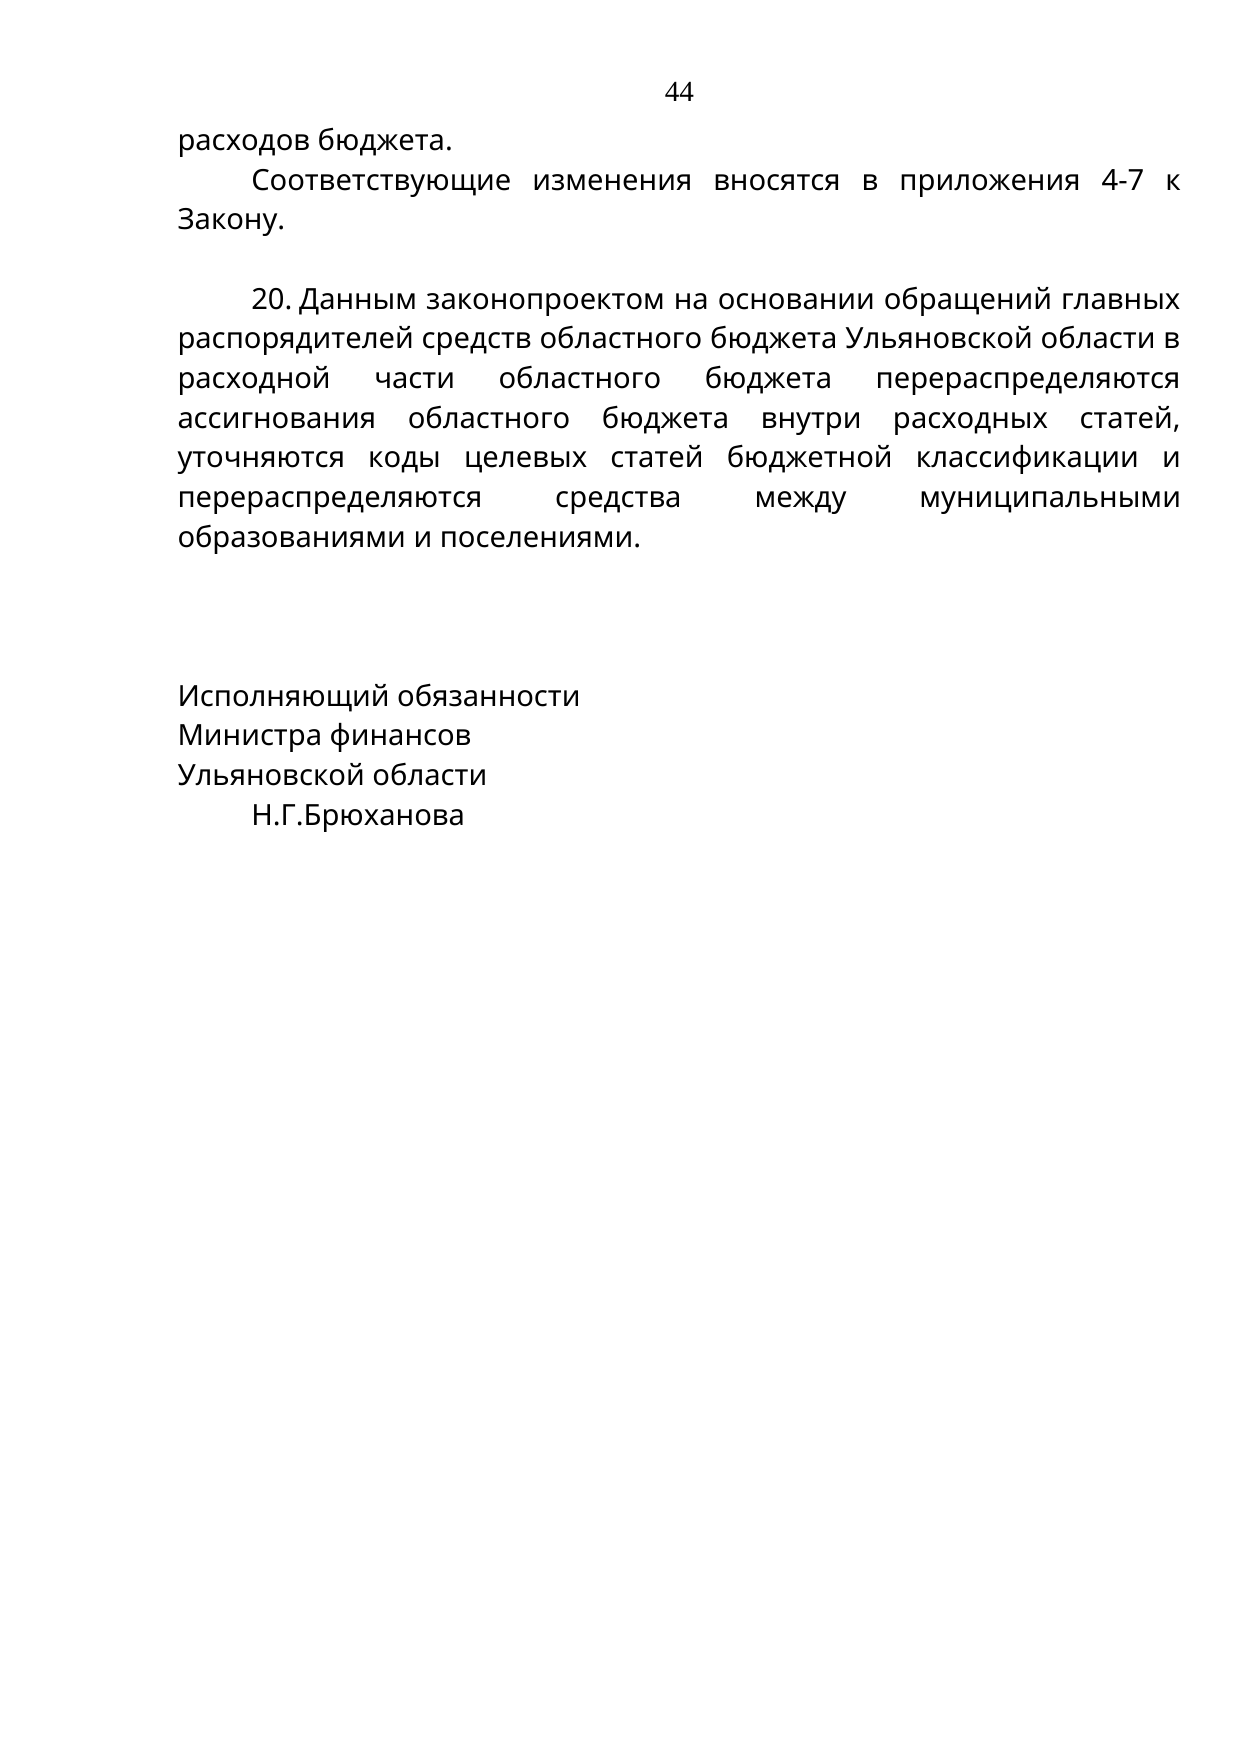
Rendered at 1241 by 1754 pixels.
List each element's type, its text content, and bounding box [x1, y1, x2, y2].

text Ульяновской области Н.Г.Брюханова [177, 753, 1187, 886]
text Соответствующие изменения вносятся в приложения 4-7 к Закону. [177, 159, 1181, 238]
text 20. Данным законопроектом на основании обращений главных распорядителей средств областного бюджета Ульяновской области в расходной части областного бюджета перераспределяются ассигнования областного бюджета внутри расходных статей, уточняются коды целевых статей бюджетной классификации и перераспределяются средства между муниципальными образованиями и поселениями. [177, 278, 1181, 556]
text Министра финансов [177, 714, 1181, 753]
text Исполняющий обязанности [177, 675, 1181, 714]
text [177, 119, 1187, 159]
